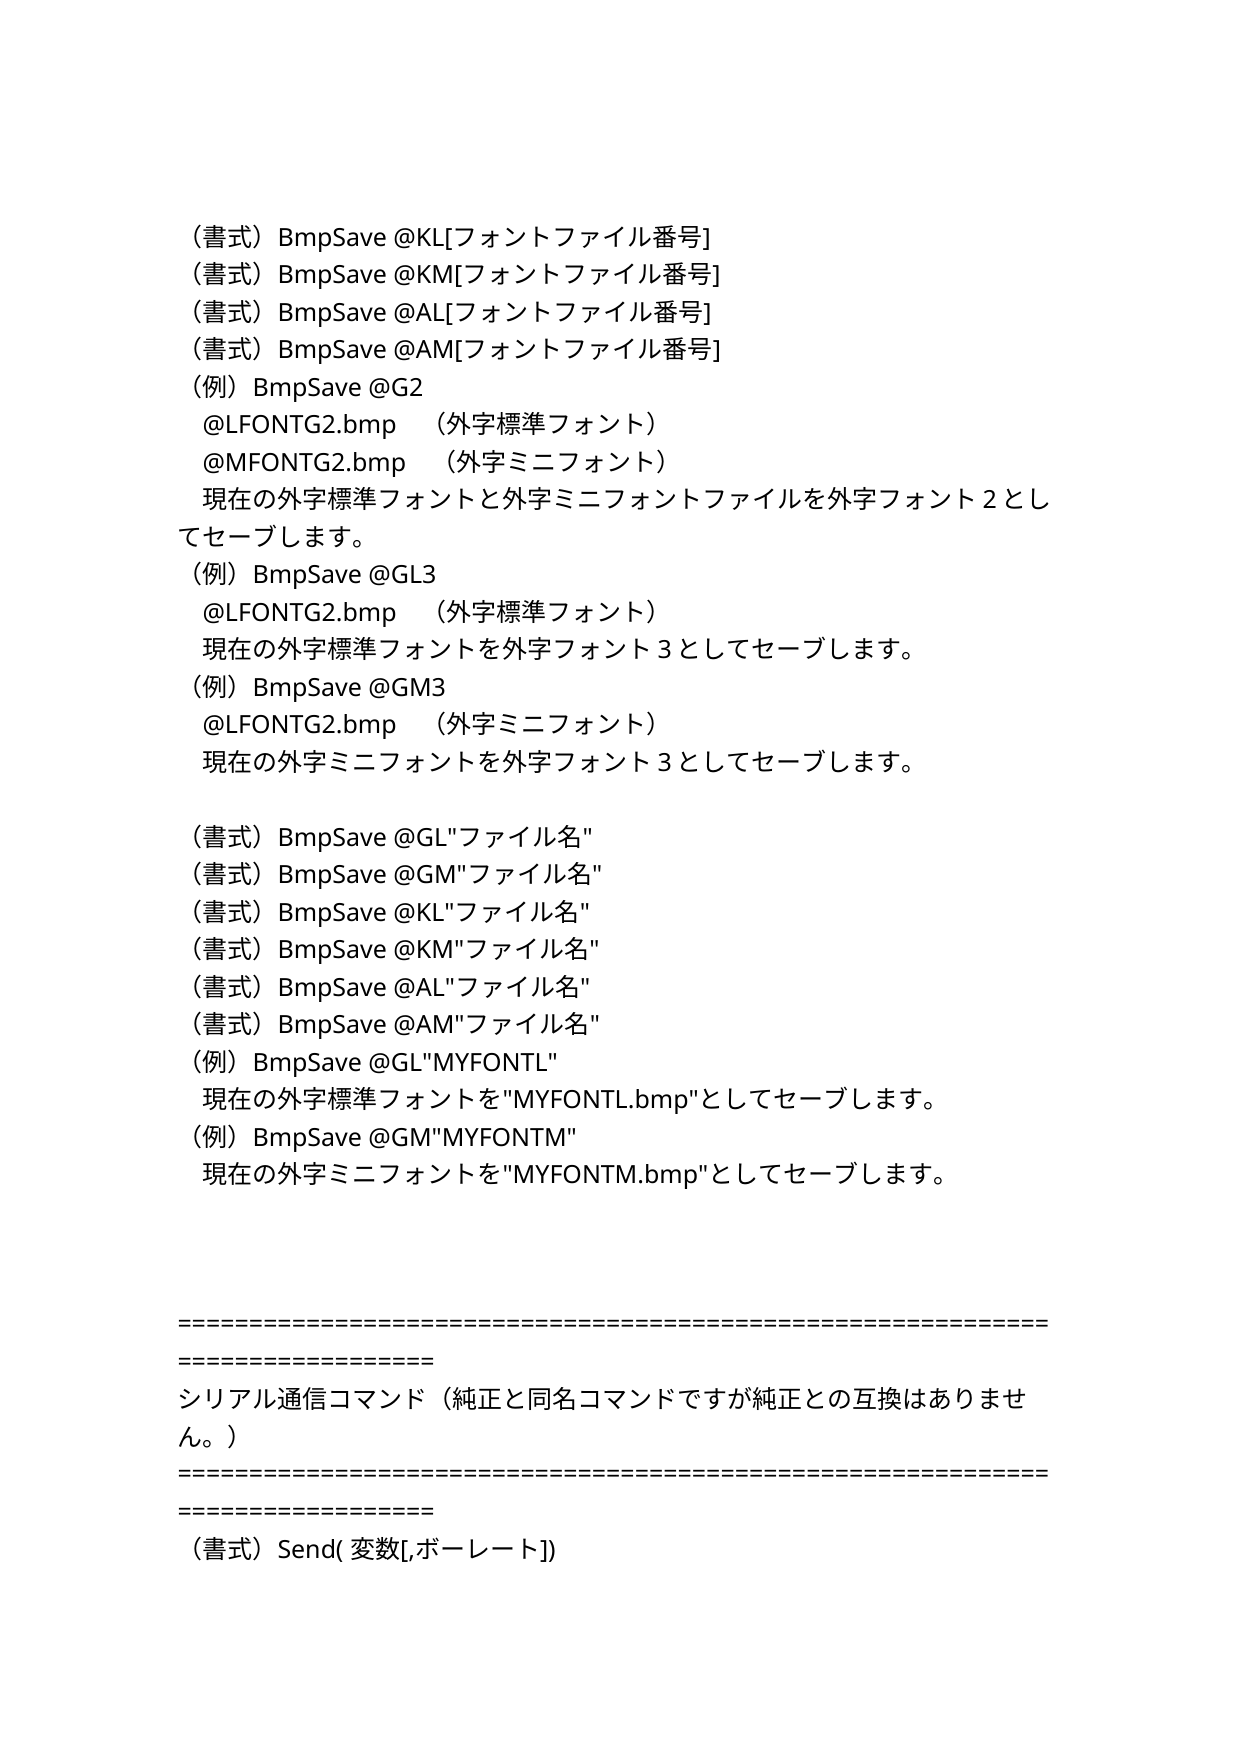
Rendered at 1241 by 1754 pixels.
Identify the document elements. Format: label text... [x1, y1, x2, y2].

text @LFONTG2.bmp （外字標準フォント） [177, 404, 1063, 442]
text （書式）BmpSave @AL[フォントファイル番号] [177, 292, 1063, 329]
text （書式）BmpSave @KL"ファイル名" [177, 892, 1063, 929]
text （例）BmpSave @GL"MYFONTL" [177, 1042, 1063, 1079]
text （書式）Send( 変数[,ボーレート]) [177, 1529, 1063, 1567]
text （書式）BmpSave @GL"ファイル名" [177, 817, 1063, 854]
text 現在の外字標準フォントを外字フォント3としてセーブします。 [177, 629, 1063, 667]
text （書式）BmpSave @KM"ファイル名" [177, 929, 1063, 967]
text （書式）BmpSave @KM[フォントファイル番号] [177, 254, 1063, 292]
text 現在の外字ミニフォントを外字フォント3としてセーブします。 [177, 742, 1063, 779]
text （書式）BmpSave @GM"ファイル名" [177, 854, 1063, 892]
text 現在の外字標準フォントを"MYFONTL.bmp"としてセーブします。 [177, 1079, 1063, 1117]
text （例）BmpSave @GM3 [177, 667, 1063, 704]
text =============================================================================== [177, 1304, 1063, 1379]
text （書式）BmpSave @AM"ファイル名" [177, 1004, 1063, 1042]
text 現在の外字ミニフォントを"MYFONTM.bmp"としてセーブします。 [177, 1154, 1063, 1192]
text （例）BmpSave @G2 [177, 367, 1063, 404]
text （書式）BmpSave @KL[フォントファイル番号] [177, 217, 1063, 254]
text =============================================================================== [177, 1454, 1063, 1529]
text 現在の外字標準フォントと外字ミニフォントファイルを外字フォント2としてセーブします。 [177, 479, 1063, 554]
text @MFONTG2.bmp （外字ミニフォント） [177, 442, 1063, 479]
text シリアル通信コマンド（純正と同名コマンドですが純正との互換はありません。） [177, 1379, 1063, 1454]
text （例）BmpSave @GM"MYFONTM" [177, 1117, 1063, 1154]
text （例）BmpSave @GL3 [177, 554, 1063, 592]
text （書式）BmpSave @AM[フォントファイル番号] [177, 329, 1063, 367]
text （書式）BmpSave @AL"ファイル名" [177, 967, 1063, 1004]
text @LFONTG2.bmp （外字標準フォント） [177, 592, 1063, 629]
text @LFONTG2.bmp （外字ミニフォント） [177, 704, 1063, 742]
